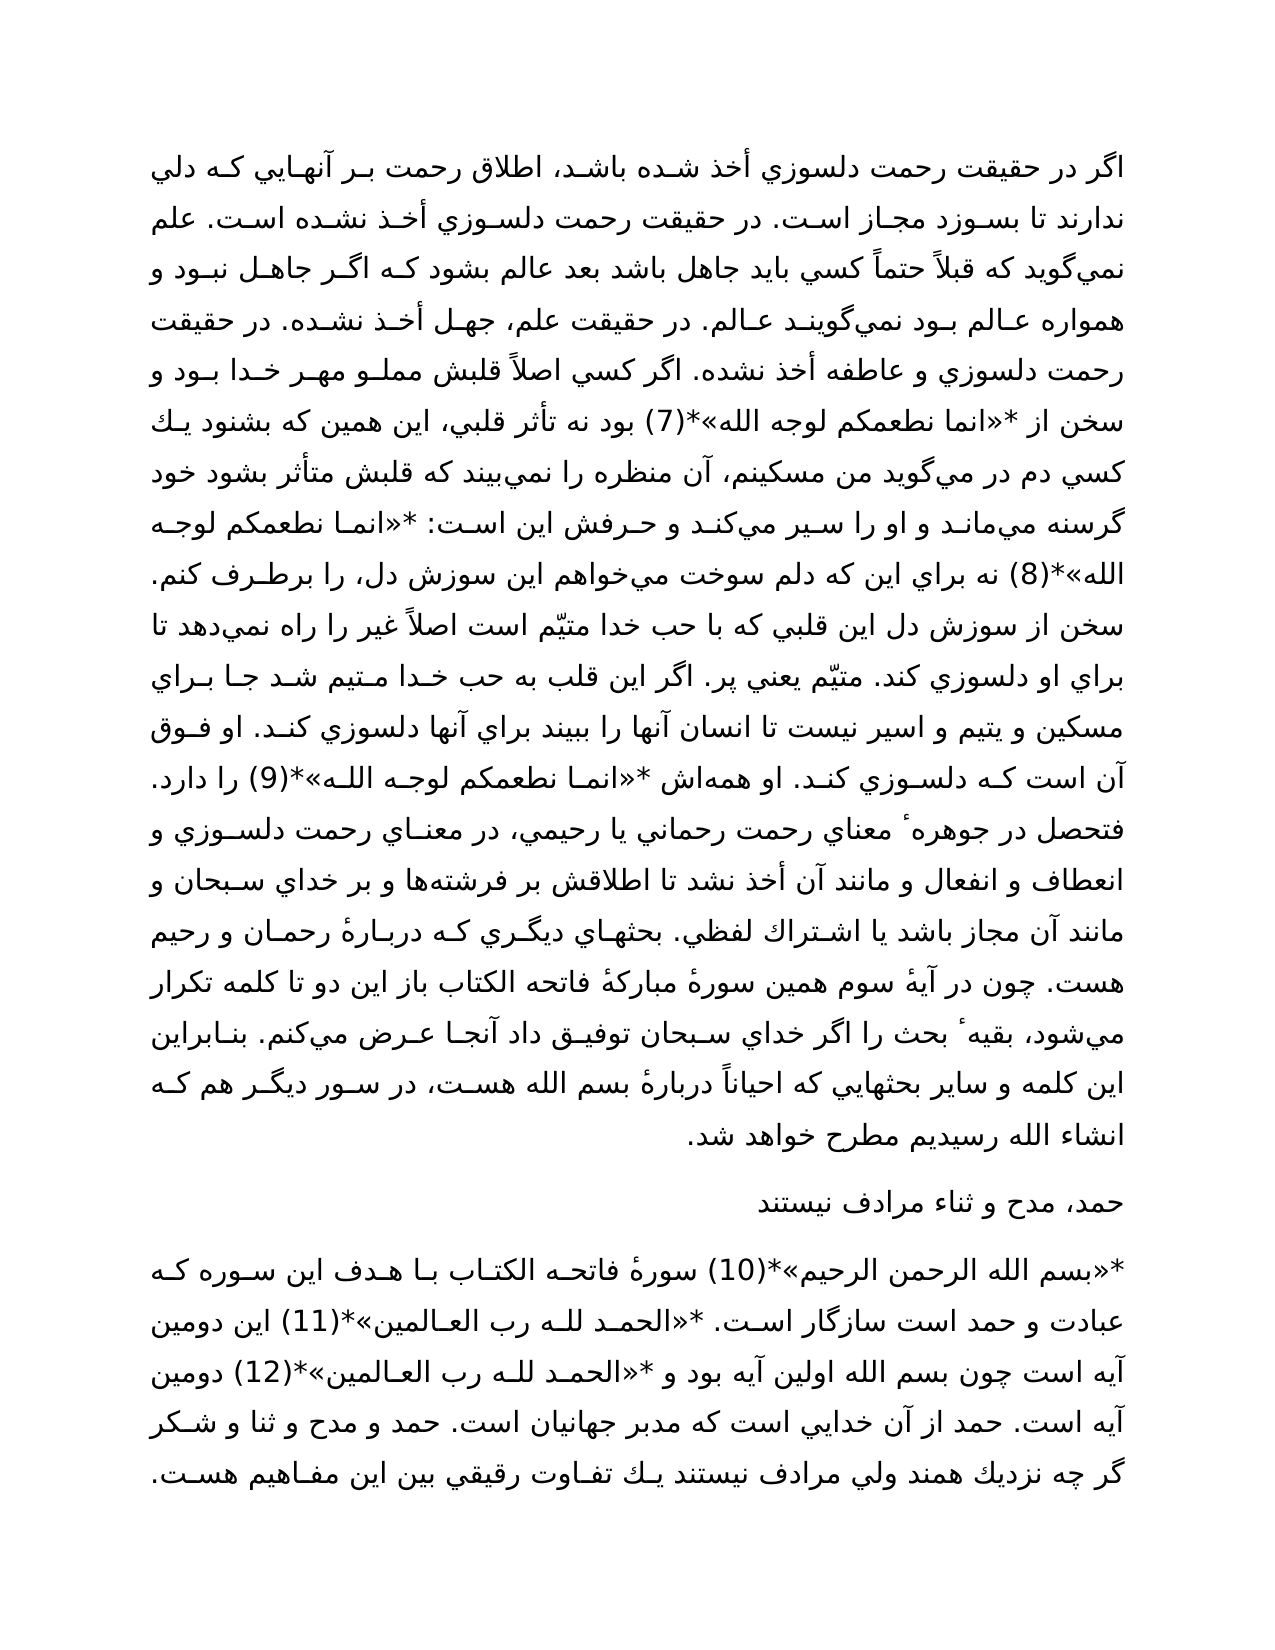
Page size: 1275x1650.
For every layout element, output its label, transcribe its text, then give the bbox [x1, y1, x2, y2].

text حمد، مدح و ثناء مرادف نيستند [150, 1185, 1125, 1219]
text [150, 1253, 1125, 1491]
text اگر در حقيقت رحمت دلسوزي أخذ شده باشد،‌ اطلاق رحمت بر آنهايي كه دلي ندارند تا بسوزد مجاز است. در حقيقت رحمت دلسوزي أخذ نشده است. علم نمي‌گويد كه قبلاً‌ حتماً‌ كسي بايد جاهل باشد بعد عالم بشود كه اگر جاهل نبود و همواره عالم بود نمي‌گويند عالم. در حقيقت علم، جهل أخذ نشده. در حقيقت رحمت دلسوزي و عاطفه أخذ نشده. اگر كسي اصلاً‌ قلبش مملو مهر خدا بود و سخن از *«انما نطعمكم لوجه الله»*(7) بود نه تأ‌ثر قلبي، اين همين كه بشنود يك كسي دم در مي‌گويد من مسكينم،‌ آن منظره را نمي‌بيند كه قلبش متأثر بشود خود گرسنه مي‌ماند و او را سير مي‌كند و حرفش اين است: *«انما نطعمكم لوجه الله»*(8) نه براي اين كه دلم سوخت مي‌خواهم اين سوزش دل، را برطرف كنم. سخن از سوزش دل اين قلبي كه با حب خدا متيّم است اصلاً‌ غير را راه نمي‌دهد تا براي او دلسوزي كند. متيّم يعني پر. اگر اين قلب به حب خدا متيم شد جا براي مسكين و يتيم و اسير نيست تا انسان آنها را ببيند براي آنها دلسوزي كند. او فوق آن است كه دلسوزي كند. او همه‌اش *«انما نطعمكم لوجه الله»*(9) را دارد. فتحصل در جوهرهٴ‌ معناي رحمت رحماني يا رحيمي،‌ در معناي رحمت دلسوزي و انعطاف و انفعال و مانند آن أخذ نشد تا اطلاقش بر فرشته‌ها و بر خداي سبحان و مانند آن مجاز باشد يا اشتراك لفظي. بحثهاي ديگري كه دربارهٔ رحمان و رحيم هست. چون در آيهٔ سوم همين سورهٔ مباركهٔ فاتحه الكتاب باز اين دو تا كلمه تكرار مي‌شود،‌ بقيهٴ‌ بحث را اگر خداي سبحان توفيق داد آنجا عرض مي‌كنم. بنابراين اين كلمه و ساير بحثهايي كه احياناً دربارهٔ بسم الله هست،‌ در سور ديگر هم كه انشاء‌ الله رسيديم مطرح خواهد شد. [150, 150, 1125, 1152]
